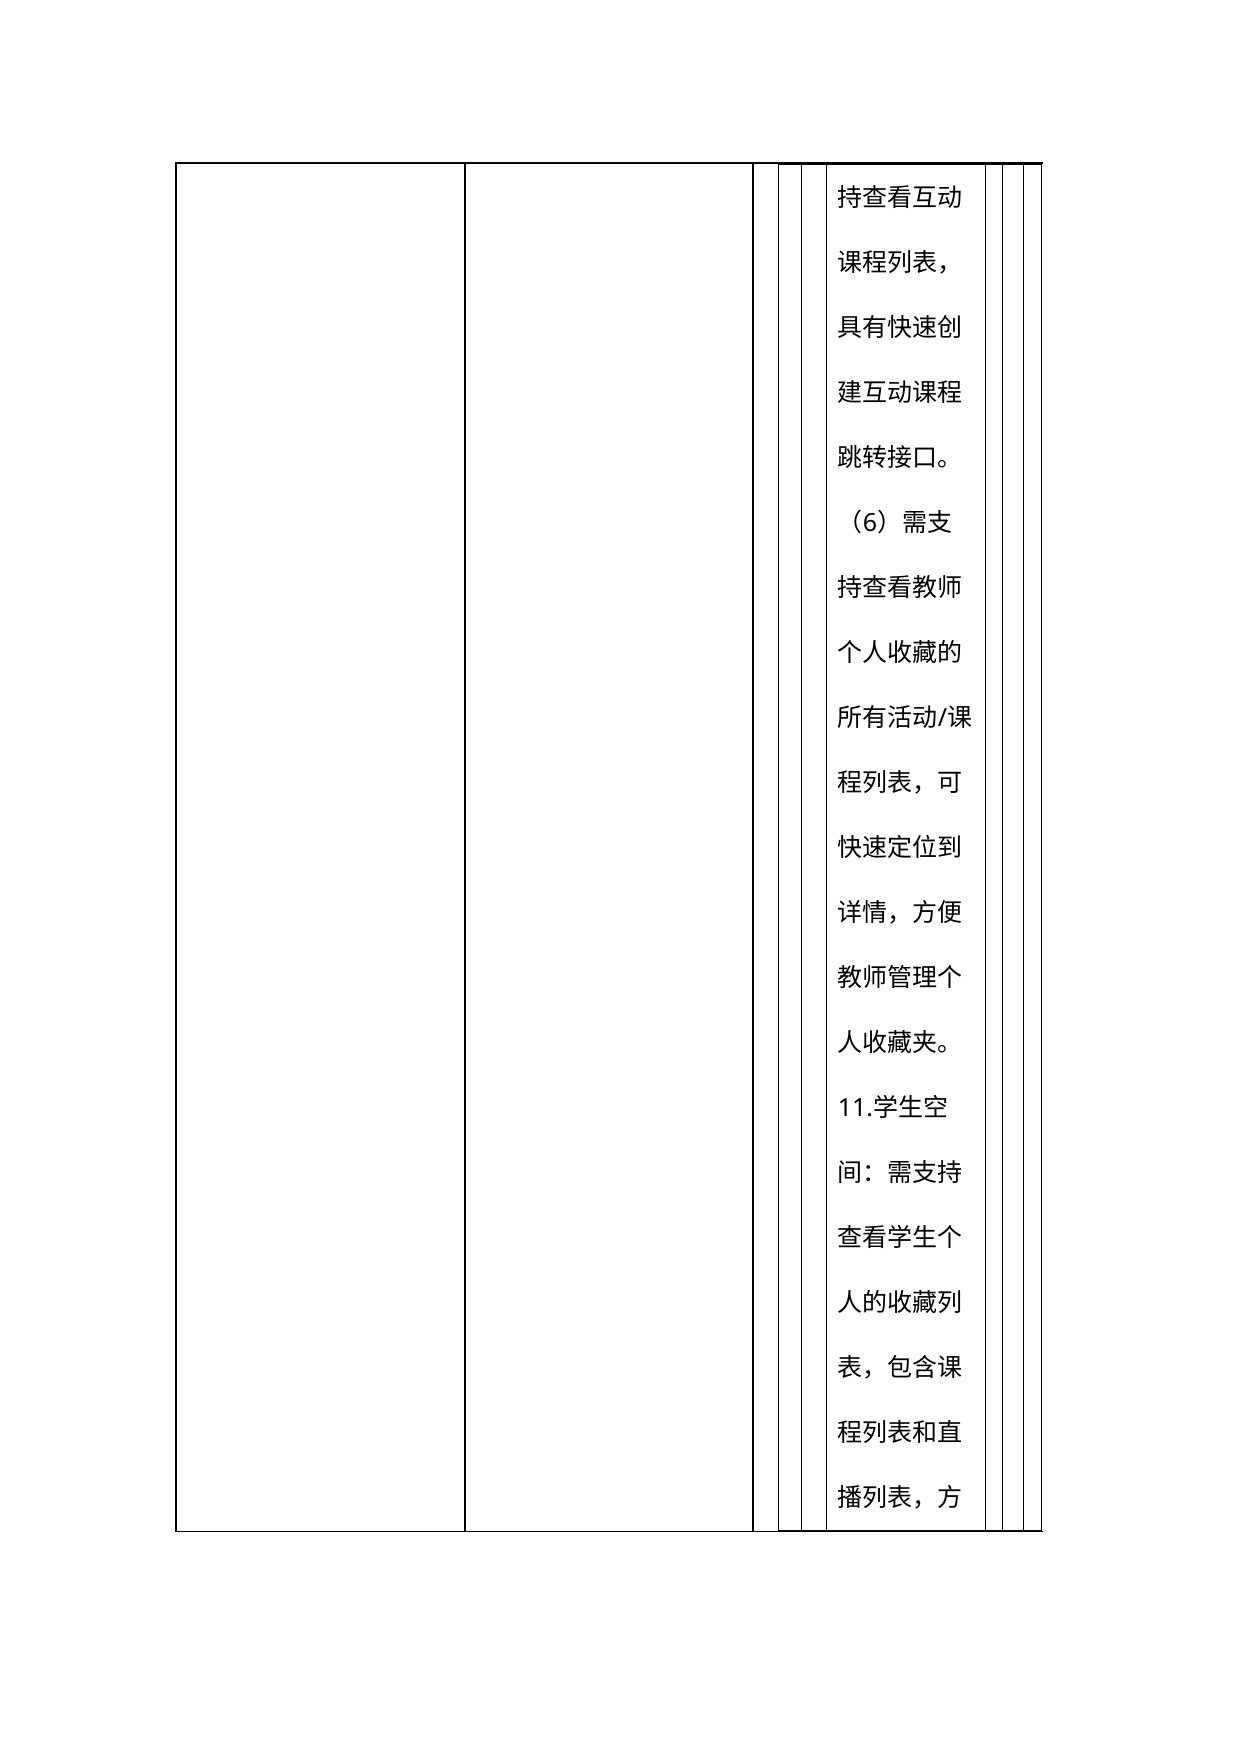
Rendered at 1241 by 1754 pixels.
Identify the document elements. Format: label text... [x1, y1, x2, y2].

table_cell [827, 165, 985, 1530]
table_cell [754, 164, 778, 1531]
table_cell [1003, 165, 1023, 1530]
table_cell [779, 165, 801, 1530]
table_cell 1 [177, 164, 464, 1531]
table_cell [466, 164, 752, 1531]
table_cell [986, 165, 1002, 1530]
table_cell [802, 165, 826, 1530]
table_cell [1024, 165, 1041, 1530]
